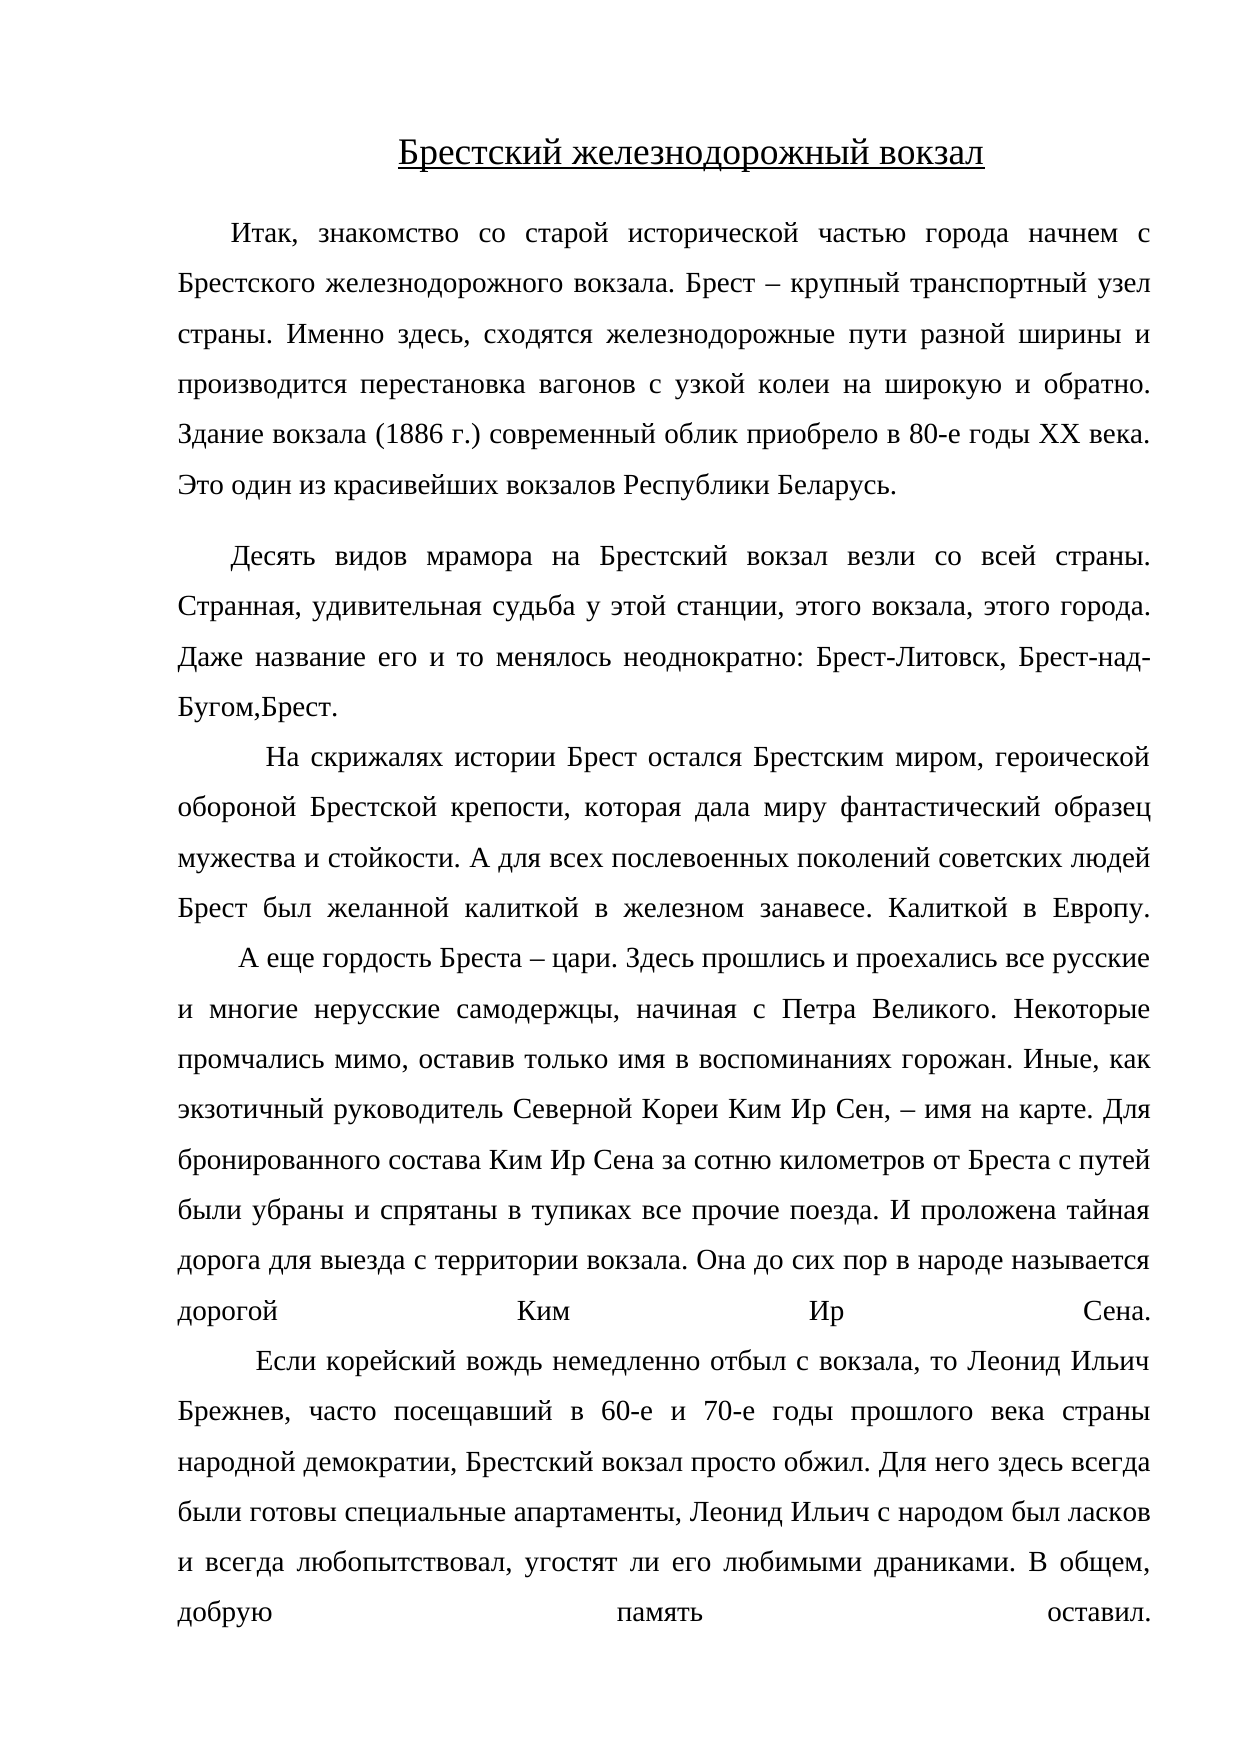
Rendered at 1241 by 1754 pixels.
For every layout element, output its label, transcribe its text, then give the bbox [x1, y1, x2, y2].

text Итак, знакомство со старой исторической частью города начнем с Брестского железнодорожного вокзала. Брест – крупный транспортный узел страны. Именно здесь, сходятся железнодорожные пути разной ширины и производится перестановка вагонов с узкой колеи на широкую и обратно. Здание вокзала (.) современный облик приобрело в 80-е годы ХХ века. Это один из красивейших вокзалов Республики Беларусь. [177, 215, 1152, 500]
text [177, 538, 1152, 1628]
text Брестский железнодорожный вокзал [177, 130, 1152, 173]
